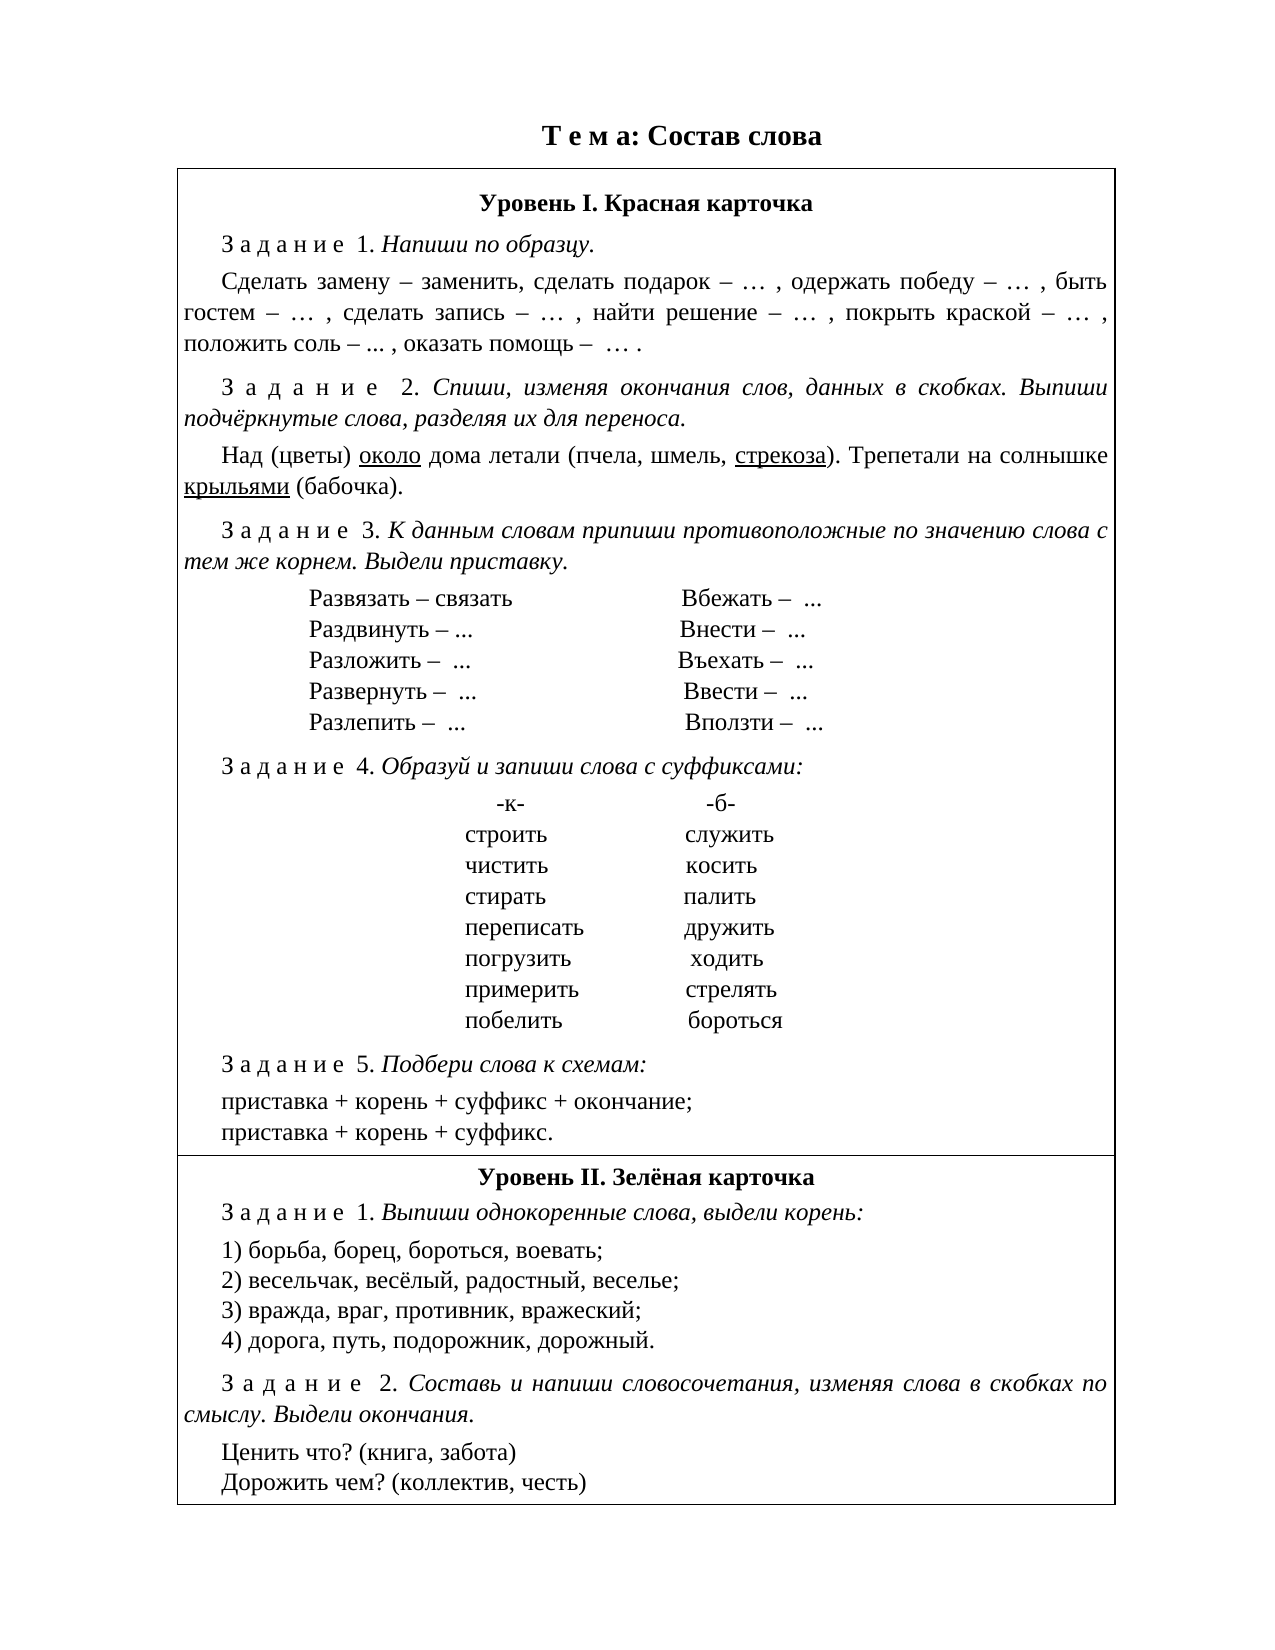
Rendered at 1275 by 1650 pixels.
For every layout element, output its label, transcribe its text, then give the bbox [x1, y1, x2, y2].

table_header Уровень I. Красная карточка З а д а н и е 1. Напиши по образцу. Сделать замену – заменить, сделать подарок – … , одержать победу – … , быть гостем – … , сделать запись – … , найти решение – … , покрыть краской – … , положить соль – ... , оказать помощь – … . З а д а н и е 2. Спиши, изменяя окончания слов, данных в скобках. Выпиши подчёркнутые слова, разделяя их для переноса. Над (цветы) около дома летали (пчела, шмель, стрекоза). Трепетали на солнышке крыльями (бабочка). З а д а н и е 3. К данным словам припиши противоположные по значению слова с тем же корнем. Выдели приставку. Развязать – связать Вбежать – ... Раздвинуть – ... Внести – ... Разложить – ... Въехать – ... Развернуть – ... Ввести – ... Разлепить – ... Вползти – ... З а д а н и е 4. Образуй и запиши слова с суффиксами: -к- -б- строить служить чистить косить стирать палить переписать дружить погрузить ходить примерить стрелять побелить бороться З а д а н и е 5. Подбери слова к схемам: приставка + корень + суффикс + окончание; приставка + корень + суффикс. [178, 169, 1114, 1154]
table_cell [178, 1156, 1114, 1504]
text Т е м а: Состав слова [177, 118, 1186, 152]
